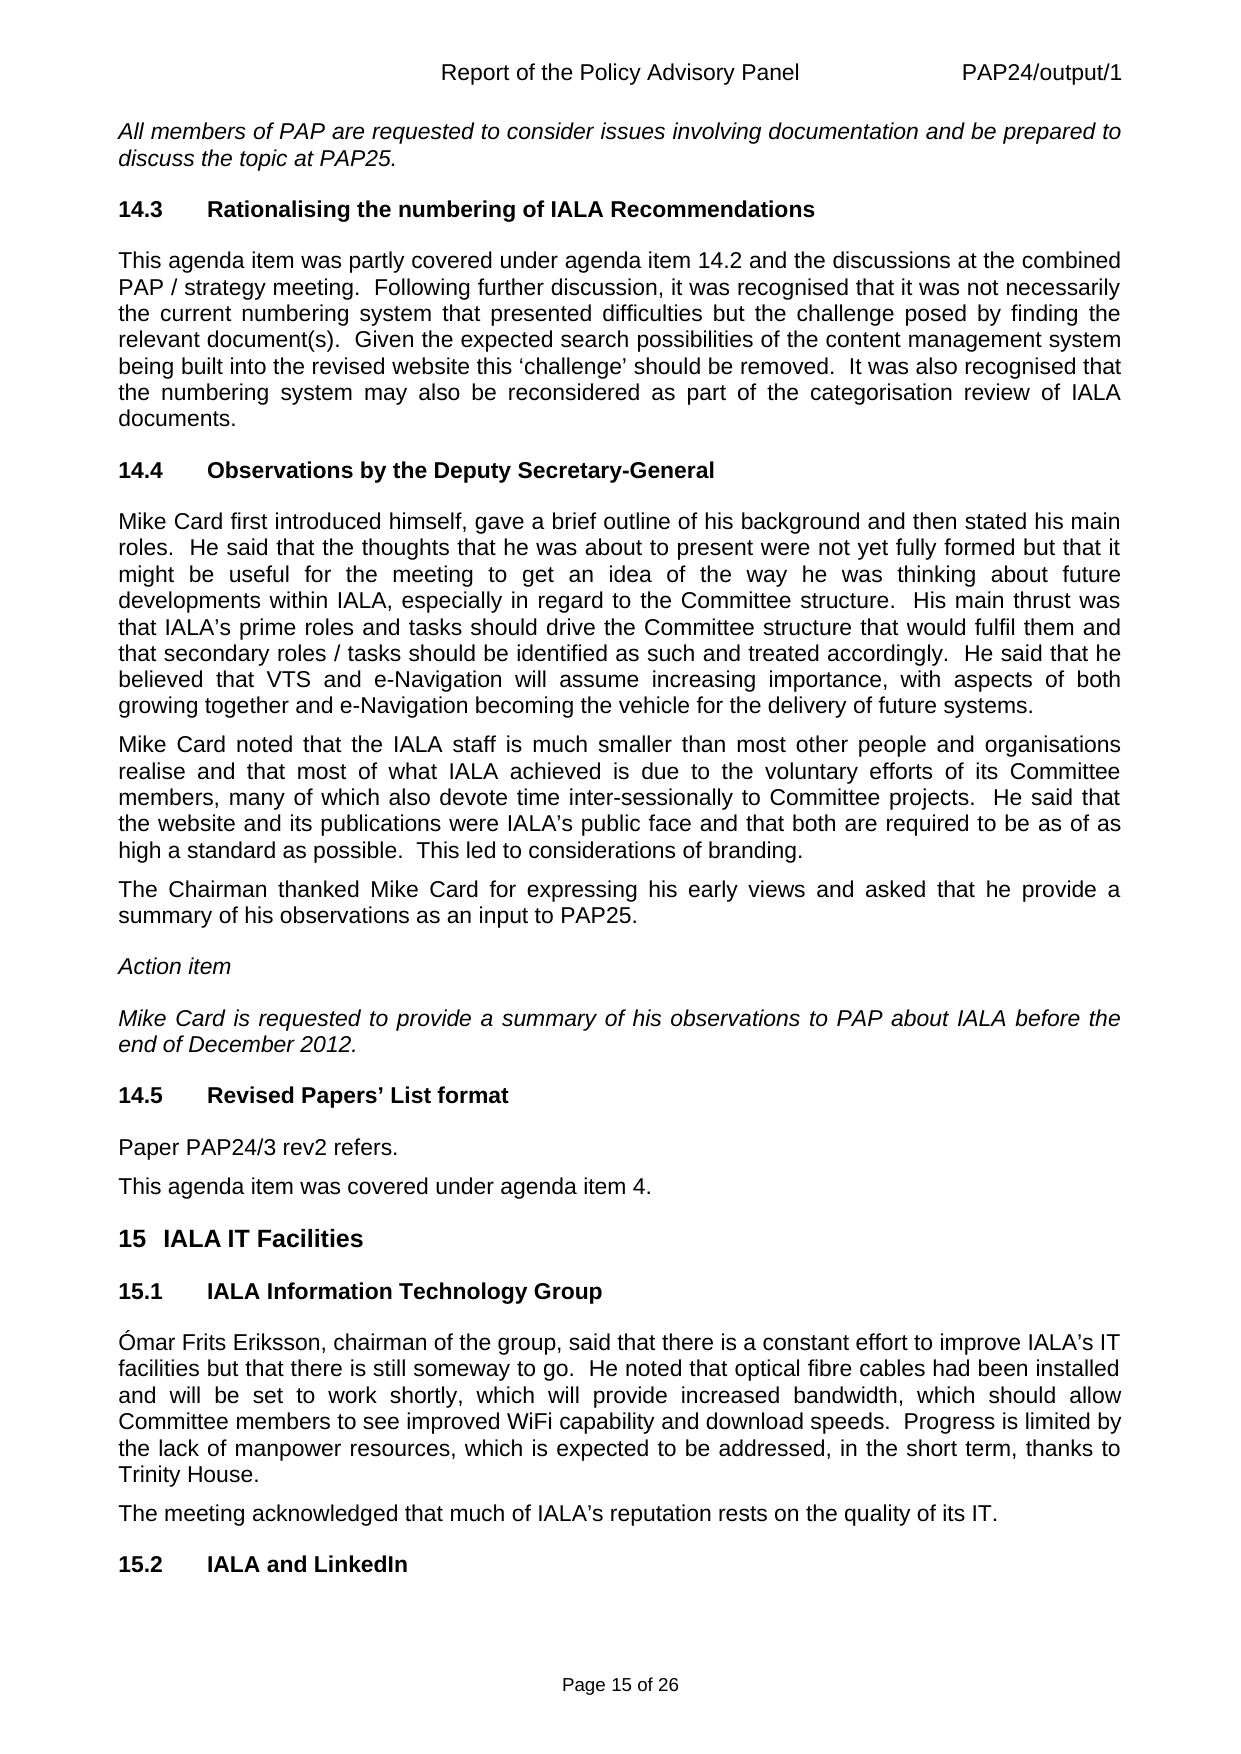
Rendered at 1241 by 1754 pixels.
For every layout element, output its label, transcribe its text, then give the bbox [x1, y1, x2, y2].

subtitle IALA and LinkedIn [118, 1551, 1122, 1577]
text Mike Card first introduced himself, gave a brief outline of his background and then stated his main roles. He said that the thoughts that he was about to present were not yet fully formed but that it might be useful for the meeting to get an idea of the way he was thinking about future developments within IALA, especially in regard to the Committee structure. His main thrust was that IALA’s prime roles and tasks should drive the Committee structure that would fulfil them and that secondary roles / tasks should be identified as such and treated accordingly. He said that he believed that VTS and e-Navigation will assume increasing importance, with aspects of both growing together and e-Navigation becoming the vehicle for the delivery of future systems. [118, 508, 1122, 719]
text Mike Card is requested to provide a summary of his observations to PAP about IALA before the end of December 2012. [118, 1005, 1122, 1057]
text All members of PAP are requested to consider issues involving documentation and be prepared to discuss the topic at PAP25. [118, 118, 1122, 171]
subtitle Rationalising the numbering of IALA Recommendations [118, 196, 1122, 222]
text Mike Card noted that the IALA staff is much smaller than most other people and organisations realise and that most of what IALA achieved is due to the voluntary efforts of its Committee members, many of which also devote time inter-sessionally to Committee projects. He said that the website and its publications were IALA’s public face and that both are required to be as of as high a standard as possible. This led to considerations of branding. [118, 731, 1122, 863]
text Paper PAP24/3 rev2 refers. [118, 1134, 1122, 1160]
subtitle Observations by the Deputy Secretary-General [118, 457, 1122, 483]
subtitle IALA Information Technology Group [118, 1278, 1122, 1304]
text Ómar Frits Eriksson, chairman of the group, said that there is a constant effort to improve IALA’s IT facilities but that there is still someway to go. He noted that optical fibre cables had been installed and will be set to work shortly, which will provide increased bandwidth, which should allow Committee members to see improved WiFi capability and download speeds. Progress is limited by the lack of manpower resources, which is expected to be addressed, in the short term, thanks to Trinity House. [118, 1329, 1122, 1487]
text This agenda item was partly covered under agenda item 14.2 and the discussions at the combined PAP / strategy meeting. Following further discussion, it was recognised that it was not necessarily the current numbering system that presented difficulties but the challenge posed by finding the relevant document(s). Given the expected search possibilities of the content management system being built into the revised website this ‘challenge’ should be removed. It was also recognised that the numbering system may also be reconsidered as part of the categorisation review of IALA documents. [118, 247, 1122, 432]
text The Chairman thanked Mike Card for expressing his early views and asked that he provide a summary of his observations as an input to PAP25. [118, 876, 1122, 928]
text The meeting acknowledged that much of IALA’s reputation rests on the quality of its IT. [118, 1500, 1122, 1526]
subtitle Revised Papers’ List format [118, 1082, 1122, 1109]
subtitle IALA IT Facilities [118, 1224, 1122, 1253]
text This agenda item was covered under agenda item 4. [118, 1173, 1122, 1199]
text Action item [118, 953, 1122, 980]
